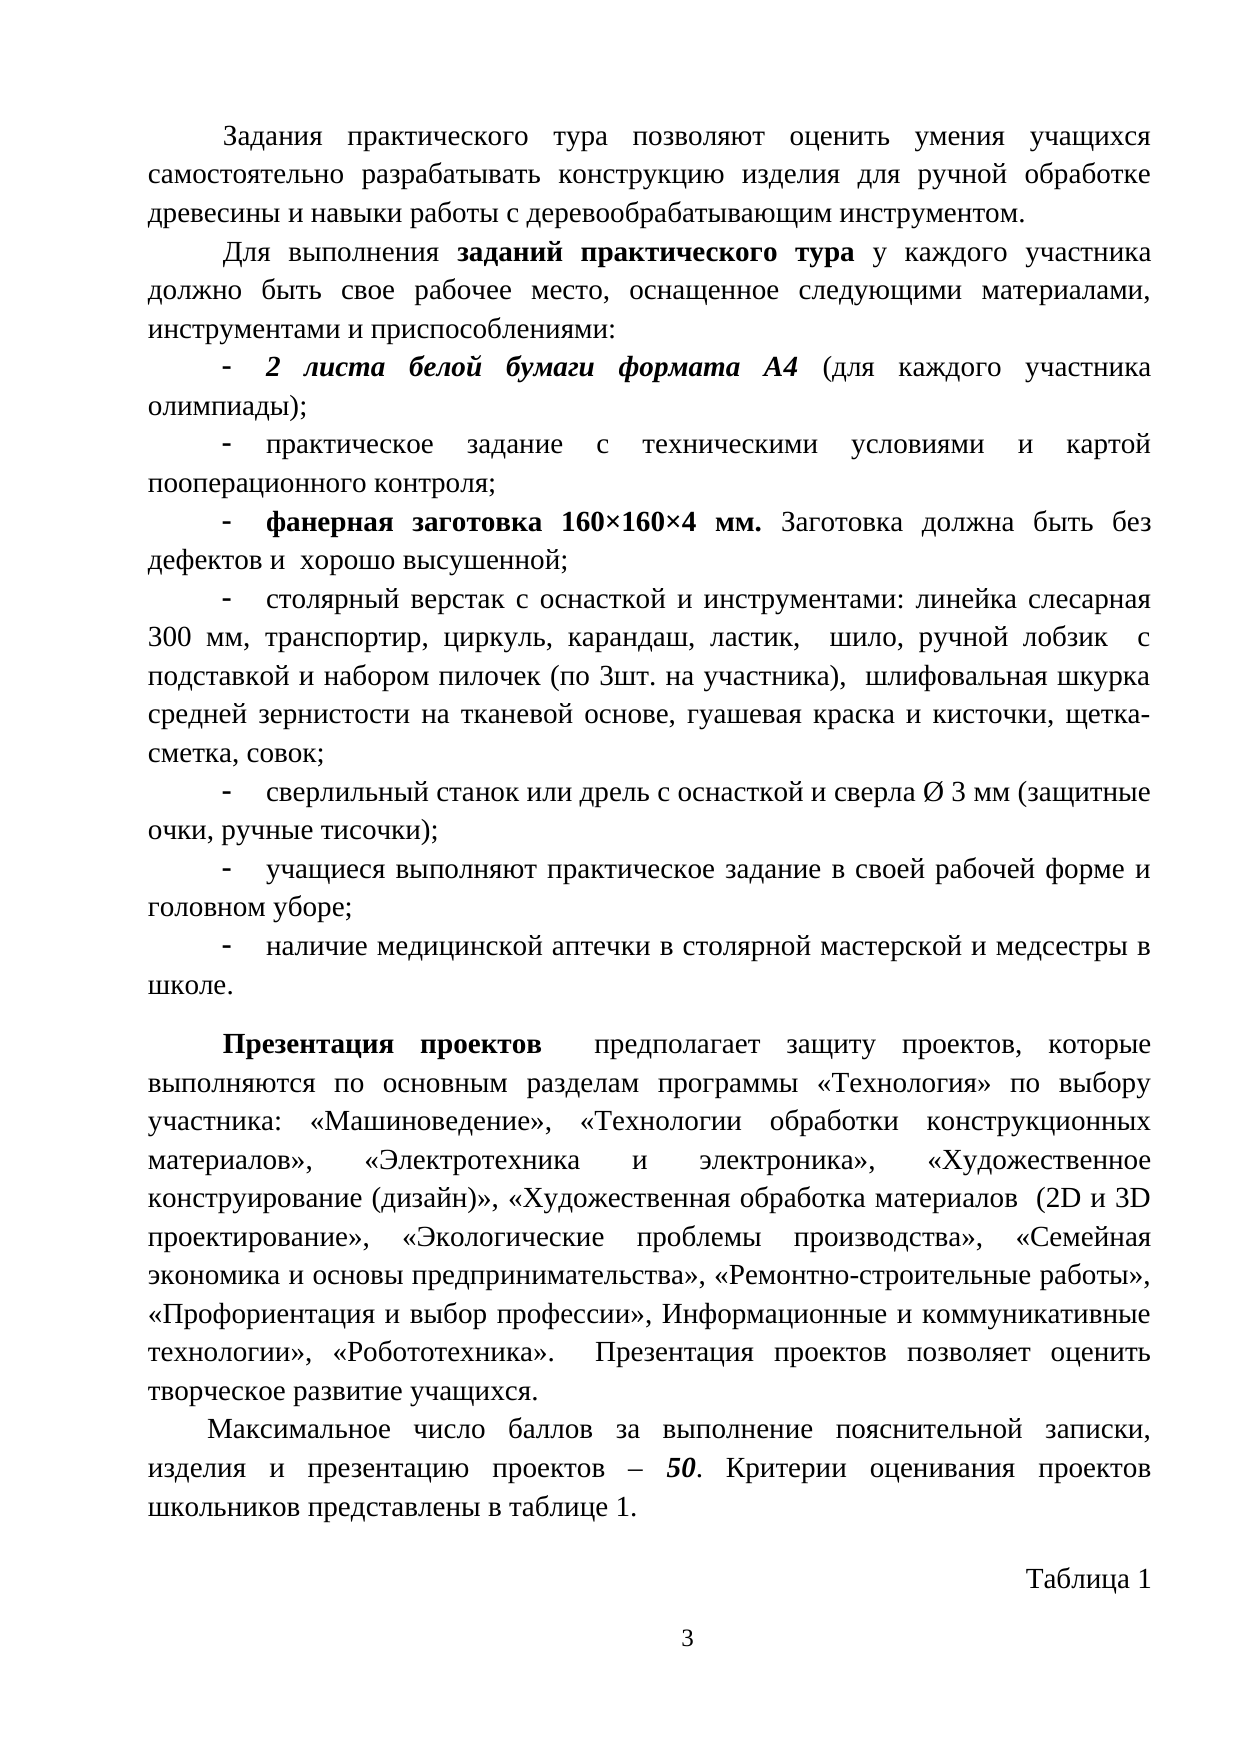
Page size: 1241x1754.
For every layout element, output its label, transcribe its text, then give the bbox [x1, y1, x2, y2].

text Таблица 1 [148, 1561, 1152, 1594]
text Задания практического тура позволяют оценить умения учащихся самостоятельно разрабатывать конструкцию изделия для ручной обработке древесины и навыки работы с деревообрабатывающим инструментом. [148, 118, 1152, 229]
list учащиеся выполняют практическое задание в своей рабочей форме и головном уборе; [148, 851, 1152, 923]
list столярный верстак с оснасткой и инструментами: линейка слесарная , транспортир, циркуль, карандаш, ластик, шило, ручной лобзик с подставкой и набором пилочек (по 3шт. на участника), шлифовальная шкурка средней зернистости на тканевой основе, гуашевая краска и кисточки, щетка-сметка, совок; [148, 581, 1152, 769]
list фанерная заготовка 160×160×4 мм. Заготовка должна быть без дефектов и хорошо высушенной; [148, 504, 1152, 576]
list наличие медицинской аптечки в столярной мастерской и медсестры в школе. [148, 928, 1152, 1000]
text Для выполнения заданий практического тура у каждого участника должно быть свое рабочее место, оснащенное следующими материалами, инструментами и приспособлениями: [148, 234, 1152, 344]
list 2 листа белой бумаги формата А4 (для каждого участника олимпиады); [148, 349, 1152, 422]
list сверлильный станок или дрель с оснасткой и сверла Ø 3 мм (защитные очки, ручные тисочки); [148, 774, 1152, 846]
list практическое задание с техническими условиями и картой пооперационного контроля; [148, 427, 1152, 499]
text Презентация проектов предполагает защиту проектов, которые выполняются по основным разделам программы «Технология» по выбору участника: «Машиноведение», «Технологии обработки конструкционных материалов», «Электротехника и электроника», «Художественное конструирование (дизайн)», «Художественная обработка материалов (2D и 3D проектирование», «Экологические проблемы производства», «Семейная экономика и основы предпринимательства», «Ремонтно-строительные работы», «Профориентация и выбор профессии», Информационные и коммуникативные технологии», «Робототехника». Презентация проектов позволяет оценить творческое развитие учащихся. [148, 1026, 1152, 1407]
text Максимальное число баллов за выполнение пояснительной записки, изделия и презентацию проектов – 50. Критерии оценивания проектов школьников представлены в таблице 1. [148, 1412, 1152, 1522]
